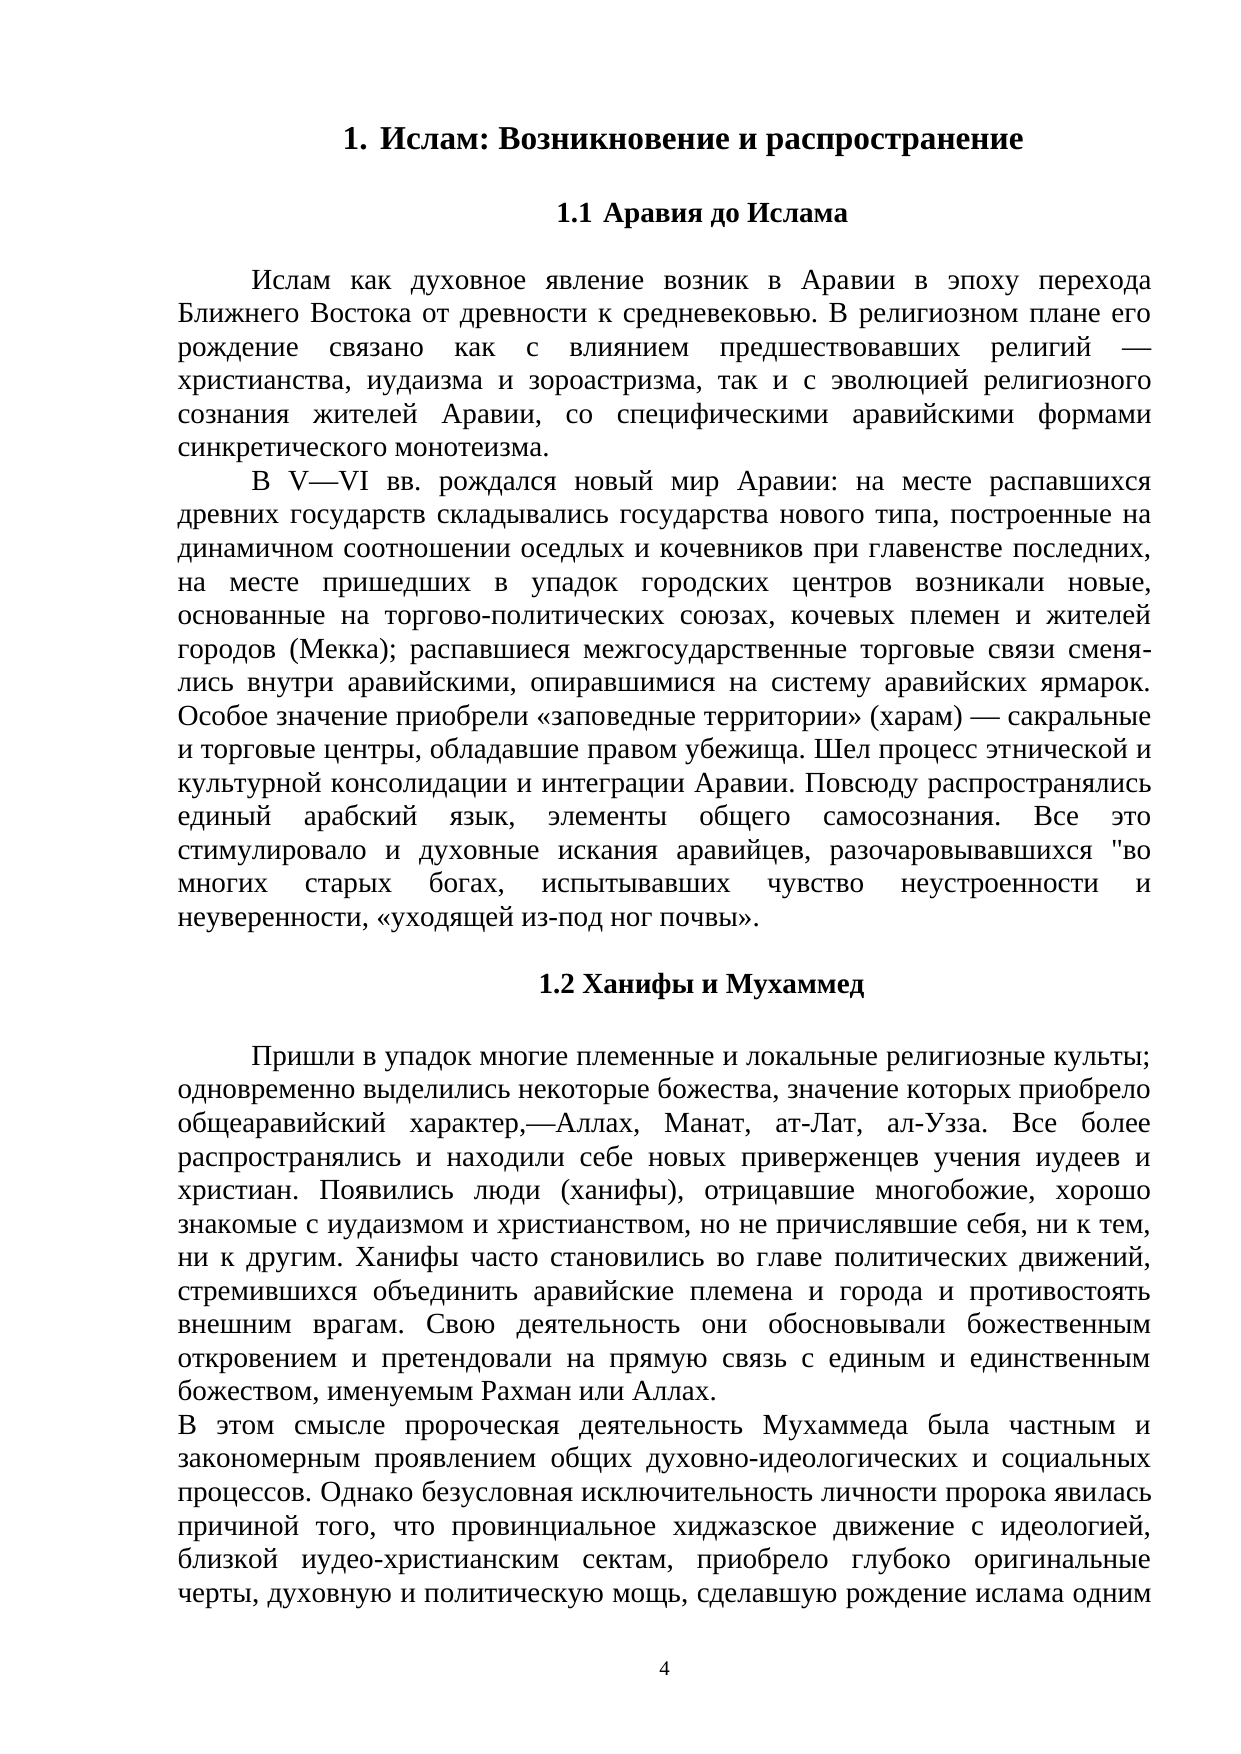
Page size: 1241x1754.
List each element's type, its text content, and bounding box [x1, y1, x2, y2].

text Ислам как духовное явление возник в Аравии в эпоху перехода Ближнего Востока от древности к средневековью. В религиозном плане его рождение связано как с влиянием предшествовавших религий — христианства, иудаизма и зороастризма, так и с эволюцией религиозного сознания жителей Аравии, со специфическими аравийскими формами синкретического монотеизма. [177, 262, 1152, 463]
text 1.2 Ханифы и Мухаммед [177, 966, 1152, 1000]
list Ислам: Возникновение и распространение [215, 118, 1152, 156]
text В V—VI вв. рождался новый мир Аравии: на месте распавшихся древних государств складывались государства нового типа, построенные на динамичном соотношении оседлых и кочевников при главенстве последних, на месте пришедших в упадок городских центров возникали новые, основанные на торгово-политических союзах, кочевых племен и жителей городов (Мекка); распавшиеся межгосударственные торговые связи сменялись внутри аравийскими, опиравшимися на систему аравийских ярмарок. Особое значение приобрели «заповедные территории» (харам) — сакральные и торговые центры, обладавшие правом убежища. Шел процесс этнической и культурной консолидации и интеграции Аравии. Повсюду распространялись единый арабский язык, элементы общего самосознания. Все это стимулировало и духовные искания аравийцев, разочаровывавшихся "во многих старых богах, испытывавших чувство неустроенности и неуверенности, «уходящей из-под ног почвы». [177, 463, 1152, 933]
list Аравия до Ислама [252, 195, 1152, 228]
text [177, 1407, 1152, 1608]
text Пришли в упадок многие племенные и локальные религиозные культы; одновременно выделились некоторые божества, значение которых приобрело общеаравийский характер,—Аллах, Манат, ат-Лат, ал-Узза. Все более распространялись и находили себе новых приверженцев учения иудеев и христиан. Появились люди (ханифы), отрицавшие многобожие, хорошо знакомые с иудаизмом и христианством, но не причислявшие себя, ни к тем, ни к другим. Ханифы часто становились во главе политических движений, стремившихся объединить аравийские племена и города и противостоять внешним врагам. Свою деятельность они обосновывали божественным откровением и претендовали на прямую связь с единым и единственным божеством, именуемым Рахман или Аллах. [177, 1038, 1152, 1407]
